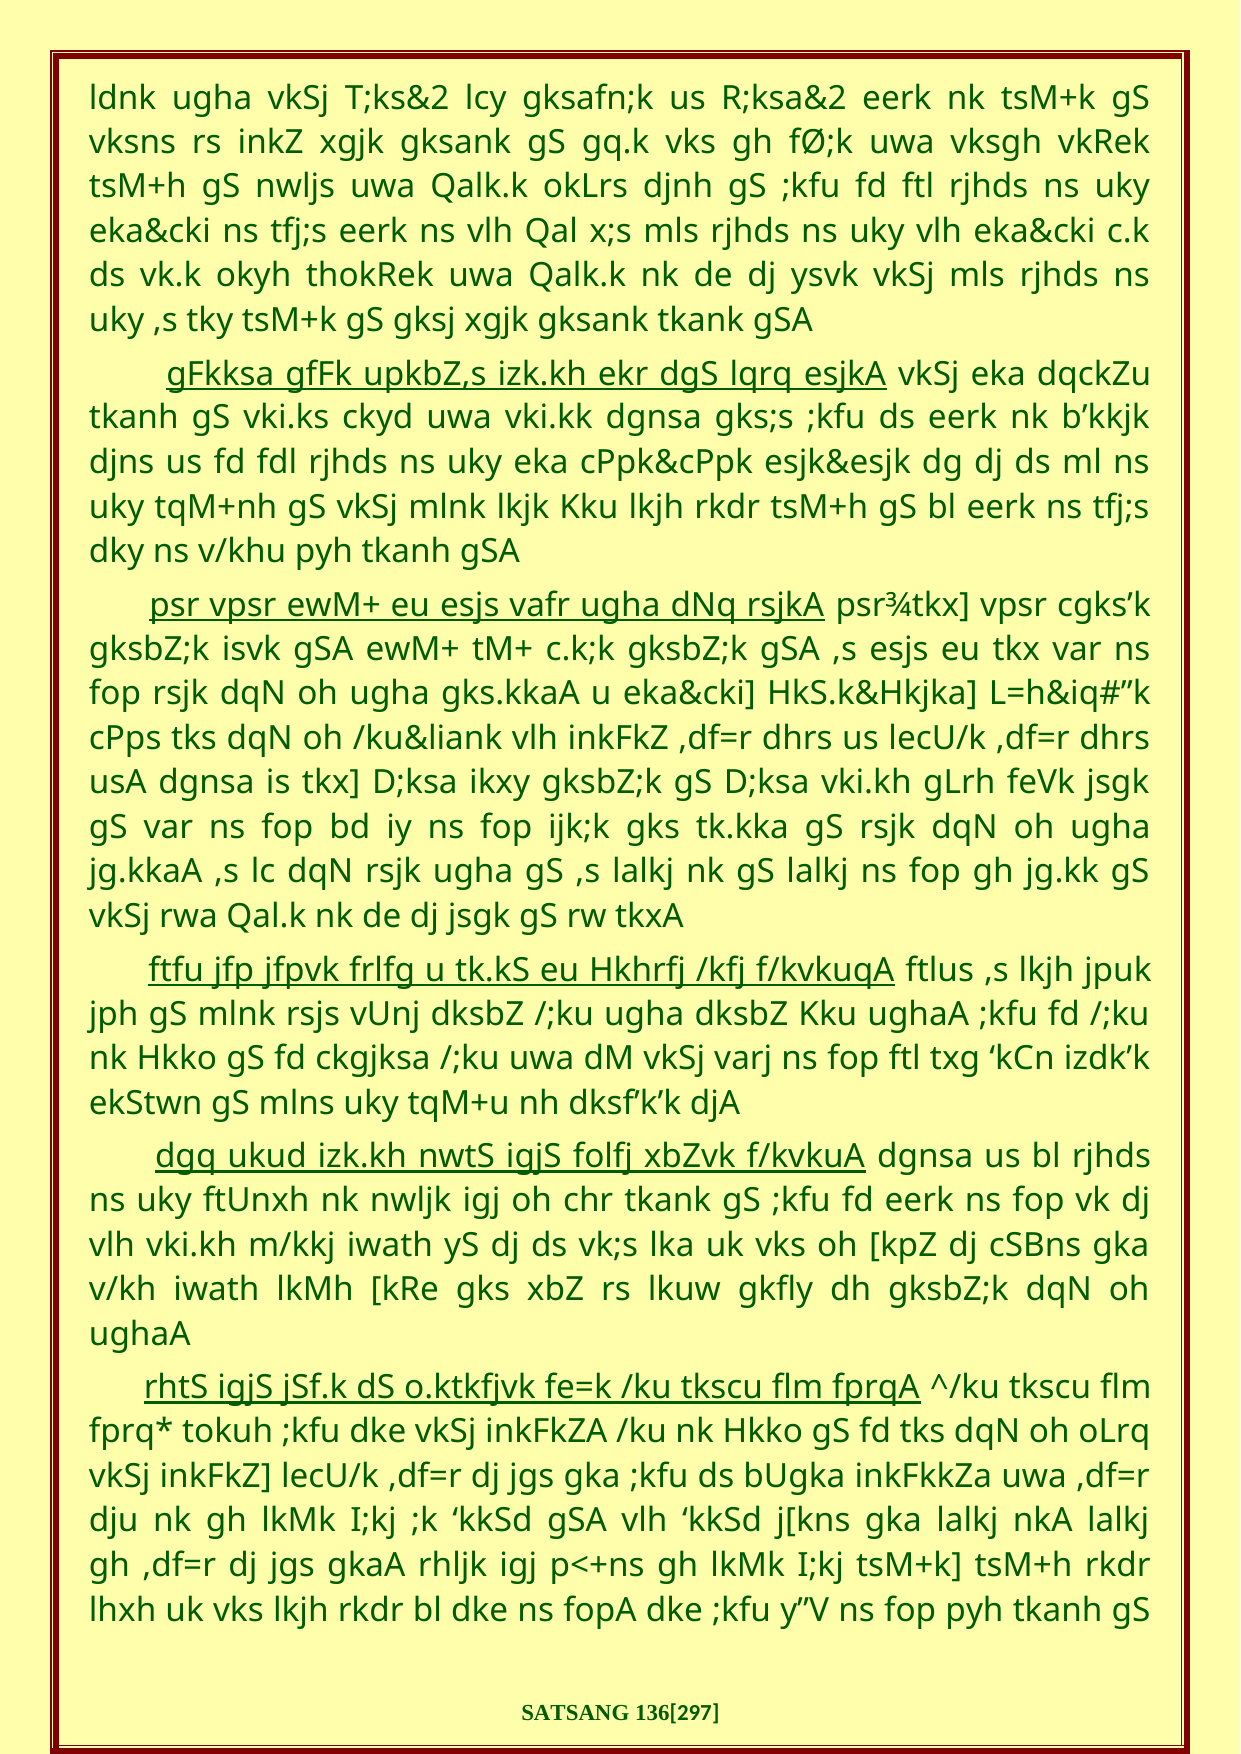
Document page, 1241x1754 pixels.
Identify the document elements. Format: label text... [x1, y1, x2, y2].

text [89, 74, 1152, 341]
text ftfu jfp jfpvk frlfg u tk.kS eu Hkhrfj /kfj f/kvkuqA ftlus ,s lkjh jpuk jph gS mlnk rsjs vUnj dksbZ /;ku ugha dksbZ Kku ughaA ;kfu fd /;ku nk Hkko gS fd ckgjksa /;ku uwa dM vkSj varj ns fop ftl txg ‘kCn izdk’k ekStwn gS mlns uky tqM+u nh dksf’k’k djA [89, 946, 1152, 1124]
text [89, 1363, 1152, 1631]
text psr vpsr ewM+ eu esjs vafr ugha dNq rsjkA psr¾tkx] vpsr cgks’k gksbZ;k isvk gSA ewM+ tM+ c.k;k gksbZ;k gSA ,s esjs eu tkx var ns fop rsjk dqN oh ugha gks.kkaA u eka&cki] HkS.k&Hkjka] L=h&iq#”k cPps tks dqN oh /ku&liank vlh inkFkZ ,df=r dhrs us lecU/k ,df=r dhrs usA dgnsa is tkx] D;ksa ikxy gksbZ;k gS D;ksa vki.kh gLrh feVk jsgk gS var ns fop bd iy ns fop ijk;k gks tk.kka gS rsjk dqN oh ugha jg.kkaA ,s lc dqN rsjk ugha gS ,s lalkj nk gS lalkj ns fop gh jg.kk gS vkSj rwa Qal.k nk de dj jsgk gS rw tkxA [89, 581, 1152, 937]
text gFkksa gfFk upkbZ,s izk.kh ekr dgS lqrq esjkA vkSj eka dqckZu tkanh gS vki.ks ckyd uwa vki.kk dgnsa gks;s ;kfu ds eerk nk b’kkjk djns us fd fdl rjhds ns uky eka cPpk&cPpk esjk&esjk dg dj ds ml ns uky tqM+nh gS vkSj mlnk lkjk Kku lkjh rkdr tsM+h gS bl eerk ns tfj;s dky ns v/khu pyh tkanh gSA [89, 349, 1152, 572]
text dgq ukud izk.kh nwtS igjS folfj xbZvk f/kvkuA dgnsa us bl rjhds ns uky ftUnxh nk nwljk igj oh chr tkank gS ;kfu fd eerk ns fop vk dj vlh vki.kh m/kkj iwath yS dj ds vk;s lka uk vks oh [kpZ dj cSBns gka v/kh iwath lkMh [kRe gks xbZ rs lkuw gkfly dh gksbZ;k dqN oh ughaA [89, 1132, 1152, 1355]
